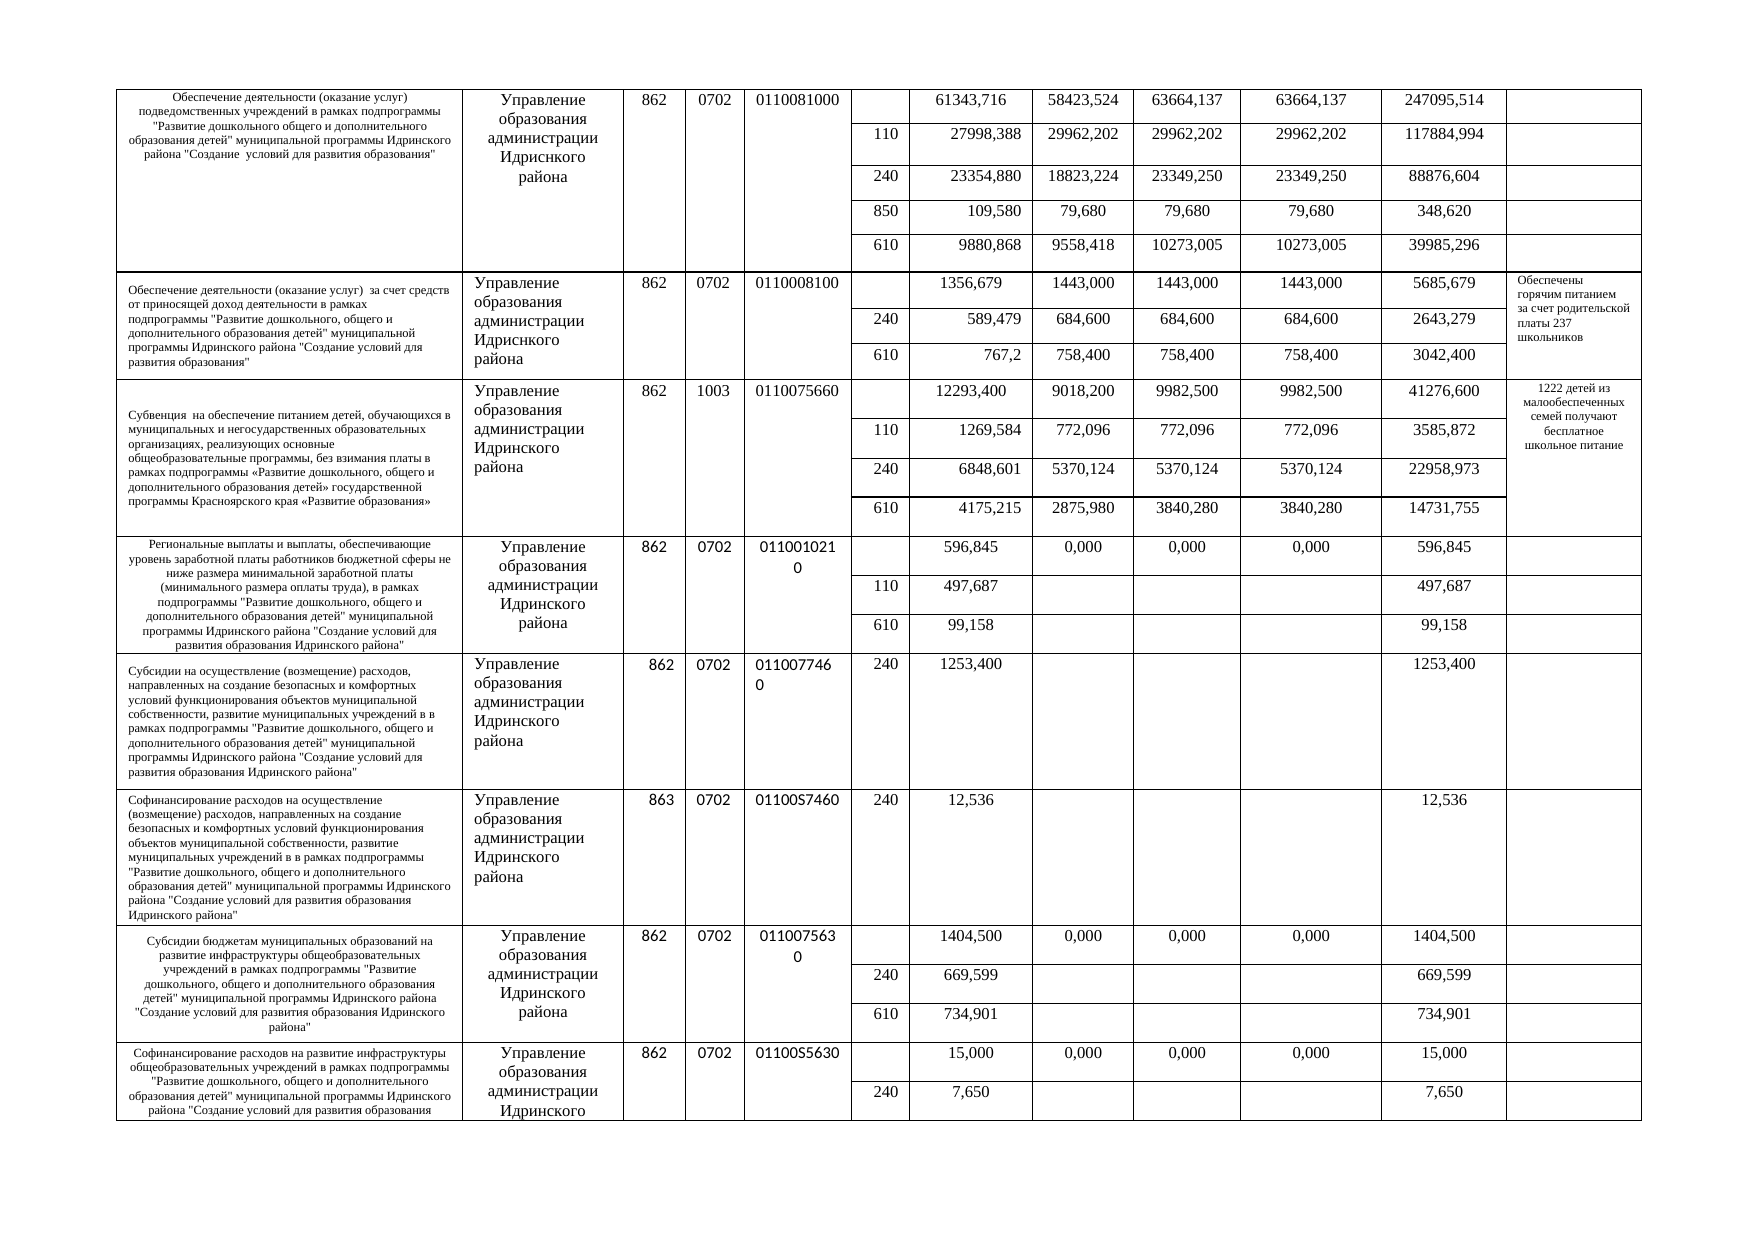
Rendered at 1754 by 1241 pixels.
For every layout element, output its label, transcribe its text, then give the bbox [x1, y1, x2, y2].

table_cell Управление образования администрации Идринского района [463, 380, 623, 536]
table_cell 1443,000 [1134, 273, 1240, 307]
table_cell 0110008100 [745, 273, 851, 379]
table_cell [1507, 166, 1641, 199]
table_cell 0110077460 [745, 654, 851, 789]
table_cell Субвенция на обеспечение питанием детей, обучающихся в муниципальных и негосударственных образовательных организациях, реализующих основные общеобразовательные программы, без взимания платы в рамках подпрограммы «Развитие дошкольного, общего и дополнительного образования детей» государственной программы Красноярского края «Развитие образования» [117, 380, 462, 536]
table_cell 1269,584 [910, 419, 1032, 457]
table_cell [1241, 1082, 1381, 1120]
table_cell [1134, 576, 1240, 614]
table_cell [1033, 965, 1133, 1003]
table_cell 1003 [686, 380, 744, 536]
table_cell [1241, 654, 1381, 789]
table_cell [1033, 576, 1133, 614]
table_cell 1404,500 [910, 926, 1032, 964]
table_cell 5370,124 [1033, 459, 1133, 496]
table_cell 9880,868 [910, 235, 1032, 271]
table_cell 767,2 [910, 344, 1032, 379]
table_cell 3585,872 [1382, 419, 1506, 457]
table_cell 610 [852, 235, 909, 271]
table_cell 01100S7460 [745, 790, 851, 924]
table_cell 1222 детей из малообеспеченных семей получают бесплатное школьное питание [1507, 380, 1641, 536]
table_cell [1241, 790, 1381, 924]
table_cell [1241, 965, 1381, 1003]
table_cell [1134, 790, 1240, 924]
table_cell 3840,280 [1241, 498, 1381, 536]
table_cell [1507, 576, 1641, 614]
table_cell [1134, 1082, 1240, 1120]
table_cell [1507, 965, 1641, 1003]
table_cell 18823,224 [1033, 166, 1133, 199]
table_cell 596,845 [910, 537, 1032, 574]
table_cell 240 [852, 459, 909, 496]
table_cell 12293,400 [910, 380, 1032, 418]
table_cell 1404,500 [1382, 926, 1506, 964]
table_cell [1134, 965, 1240, 1003]
table_cell 610 [852, 344, 909, 379]
table_cell 240 [852, 166, 909, 199]
table_cell 63664,137 [1241, 90, 1381, 123]
table_cell 4175,215 [910, 498, 1032, 536]
table_cell 99,158 [1382, 615, 1506, 653]
table_cell 29962,202 [1241, 124, 1381, 165]
table_cell 5685,679 [1382, 273, 1506, 307]
table_cell 01100S5630 [745, 1043, 851, 1120]
table_cell 862 [624, 537, 685, 653]
table_cell Региональные выплаты и выплаты, обеспечивающие уровень заработной платы работников бюджетной сферы не ниже размера минимальной заработной платы (минимального размера оплаты труда), в рамках подпрограммы "Развитие дошкольного, общего и дополнительного образования детей" муниципальной программы Идринского района "Создание условий для развития образования Идринского района" [117, 537, 462, 653]
table_cell 79,680 [1033, 201, 1133, 234]
table_cell 9982,500 [1241, 380, 1381, 418]
table_cell 0110075630 [745, 926, 851, 1042]
table_cell 772,096 [1241, 419, 1381, 457]
table_cell 0,000 [1033, 537, 1133, 574]
table_cell 110 [852, 419, 909, 457]
table_cell 862 [624, 654, 685, 789]
table_cell 0702 [686, 654, 744, 789]
table_cell [1033, 790, 1133, 924]
table_cell 6848,601 [910, 459, 1032, 496]
table_cell 240 [852, 965, 909, 1003]
table_cell 240 [852, 309, 909, 343]
table_cell 0702 [686, 90, 744, 271]
table_cell 15,000 [1382, 1043, 1506, 1081]
table_cell [1241, 576, 1381, 614]
table_cell 3042,400 [1382, 344, 1506, 379]
table_cell 88876,604 [1382, 166, 1506, 199]
table_cell [1507, 235, 1641, 271]
table_cell 0,000 [1134, 926, 1240, 964]
table_cell [1507, 1043, 1641, 1081]
table_cell [1134, 1004, 1240, 1042]
table_cell 758,400 [1241, 344, 1381, 379]
table_cell [1507, 926, 1641, 964]
table_cell Управление образования администрации Идринского района [463, 537, 623, 653]
table_cell 0702 [686, 1043, 744, 1120]
table_cell 862 [624, 380, 685, 536]
table_cell Управление образования администрации Идриснкого района [463, 90, 623, 271]
table_cell [1033, 654, 1133, 789]
table_cell 862 [624, 90, 685, 271]
table_cell 862 [624, 1043, 685, 1120]
table_cell 23349,250 [1134, 166, 1240, 199]
table_cell 669,599 [910, 965, 1032, 1003]
table_cell 240 [852, 1082, 909, 1120]
table_cell [1507, 201, 1641, 234]
table_cell [1134, 654, 1240, 789]
table_cell 23354,880 [910, 166, 1032, 199]
table_cell 669,599 [1382, 965, 1506, 1003]
table_cell 772,096 [1134, 419, 1240, 457]
table_cell 110 [852, 576, 909, 614]
table_cell Обеспечение деятельности (оказание услуг) за счет средств от приносящей доход деятельности в рамках подпрограммы "Развитие дошкольного, общего и дополнительного образования детей" муниципальной программы Идринского района "Создание условий для развития образования" [117, 273, 462, 379]
table_cell 7,650 [1382, 1082, 1506, 1120]
table_cell 596,845 [1382, 537, 1506, 574]
table_cell [1033, 1004, 1133, 1042]
table_cell Управление образования администрации Идринского района [463, 654, 623, 789]
table_cell 0110081000 [745, 90, 851, 271]
table_cell 99,158 [910, 615, 1032, 653]
table_cell 0702 [686, 790, 744, 924]
table_cell 0,000 [1033, 1043, 1133, 1081]
table_cell [1033, 615, 1133, 653]
table_cell Управление образования администрации Идринского района [463, 790, 623, 924]
table_cell 1253,400 [910, 654, 1032, 789]
table_cell 0,000 [1033, 926, 1133, 964]
table_cell 247095,514 [1382, 90, 1506, 123]
table_cell 12,536 [910, 790, 1032, 924]
table_cell [852, 926, 909, 964]
table_cell 61343,716 [910, 90, 1032, 123]
table_cell 862 [624, 273, 685, 379]
table_cell 1356,679 [910, 273, 1032, 307]
table_cell [852, 273, 909, 307]
table_cell 117884,994 [1382, 124, 1506, 165]
table_cell 240 [852, 790, 909, 924]
table_cell 684,600 [1134, 309, 1240, 343]
table_cell 758,400 [1134, 344, 1240, 379]
table_cell 1253,400 [1382, 654, 1506, 789]
table_cell 5370,124 [1241, 459, 1381, 496]
table_cell Обеспечение деятельности (оказание услуг) подведомственных учреждений в рамках подпрограммы "Развитие дошкольного общего и дополнительного образования детей" муниципальной программы Идринского района "Создание условий для развития образования" [117, 90, 462, 271]
table_cell 41276,600 [1382, 380, 1506, 418]
table_cell 610 [852, 498, 909, 536]
table_cell 0702 [686, 926, 744, 1042]
table_cell [1507, 124, 1641, 165]
table_cell 684,600 [1033, 309, 1133, 343]
table_cell 497,687 [910, 576, 1032, 614]
table_cell [852, 90, 909, 123]
table_cell [1033, 1082, 1133, 1120]
table_cell 9018,200 [1033, 380, 1133, 418]
table_cell Субсидии на осуществление (возмещение) расходов, направленных на создание безопасных и комфортных условий функционирования объектов муниципальной собственности, развитие муниципальных учреждений в в рамках подпрограммы "Развитие дошкольного, общего и дополнительного образования детей" муниципальной программы Идринского района "Создание условий для развития образования Идринского района" [117, 654, 462, 789]
table_cell 684,600 [1241, 309, 1381, 343]
table_cell 110 [852, 124, 909, 165]
table_cell [1507, 654, 1641, 789]
table_cell 15,000 [910, 1043, 1032, 1081]
table_cell 589,479 [910, 309, 1032, 343]
table_cell 10273,005 [1134, 235, 1240, 271]
table_cell [1507, 537, 1641, 574]
table_cell 862 [624, 926, 685, 1042]
table_cell [1507, 1004, 1641, 1042]
table_cell 850 [852, 201, 909, 234]
table_cell [1134, 615, 1240, 653]
table_cell Софинансирование расходов на развитие инфраструктуры общеобразовательных учреждений в рамках подпрограммы "Развитие дошкольного, общего и дополнительного образования детей" муниципальной программы Идринского района "Создание условий для развития образования Идринского района" [117, 1043, 462, 1120]
table_cell 734,901 [910, 1004, 1032, 1042]
table_cell 348,620 [1382, 201, 1506, 234]
table_cell [852, 1043, 909, 1081]
table_cell 79,680 [1241, 201, 1381, 234]
table_cell 0,000 [1134, 1043, 1240, 1081]
table_cell 0110010210 [745, 537, 851, 653]
table_cell Управление образования администрации Идринского района [463, 926, 623, 1042]
table_cell 0702 [686, 537, 744, 653]
table_cell 0,000 [1241, 1043, 1381, 1081]
table_cell 5370,124 [1134, 459, 1240, 496]
table_cell 29962,202 [1033, 124, 1133, 165]
table_cell 0,000 [1241, 537, 1381, 574]
table_cell [1507, 615, 1641, 653]
table_cell 29962,202 [1134, 124, 1240, 165]
table_cell 0,000 [1134, 537, 1240, 574]
table_cell 497,687 [1382, 576, 1506, 614]
table_cell 14731,755 [1382, 498, 1506, 536]
table_cell 2643,279 [1382, 309, 1506, 343]
table_cell Обеспечены горячим питанием за счет родительской платы 237 школьников [1507, 273, 1641, 379]
table_cell [1241, 615, 1381, 653]
table_cell 610 [852, 1004, 909, 1042]
table_cell 9558,418 [1033, 235, 1133, 271]
table_cell [1507, 790, 1641, 924]
table_cell Субсидии бюджетам муниципальных образований на развитие инфраструктуры общеобразовательных учреждений в рамках подпрограммы "Развитие дошкольного, общего и дополнительного образования детей" муниципальной программы Идринского района "Создание условий для развития образования Идринского района" [117, 926, 462, 1042]
table_cell [1507, 1082, 1641, 1120]
table_cell 610 [852, 615, 909, 653]
table_cell [852, 537, 909, 574]
table_cell 12,536 [1382, 790, 1506, 924]
table_cell 0,000 [1241, 926, 1381, 964]
table_cell 3840,280 [1134, 498, 1240, 536]
table_cell 39985,296 [1382, 235, 1506, 271]
table_cell 7,650 [910, 1082, 1032, 1120]
table_cell 63664,137 [1134, 90, 1240, 123]
table_cell 79,680 [1134, 201, 1240, 234]
table_cell 1443,000 [1241, 273, 1381, 307]
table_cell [463, 1043, 623, 1120]
table_cell [852, 380, 909, 418]
table_cell 10273,005 [1241, 235, 1381, 271]
table_cell Софинансирование расходов на осуществление (возмещение) расходов, направленных на создание безопасных и комфортных условий функционирования объектов муниципальной собственности, развитие муниципальных учреждений в в рамках подпрограммы "Развитие дошкольного, общего и дополнительного образования детей" муниципальной программы Идринского района "Создание условий для развития образования Идринского района" [117, 790, 462, 924]
table_cell 22958,973 [1382, 459, 1506, 496]
table_cell 109,580 [910, 201, 1032, 234]
table_cell 863 [624, 790, 685, 924]
table_cell 9982,500 [1134, 380, 1240, 418]
table_cell 772,096 [1033, 419, 1133, 457]
table_cell 758,400 [1033, 344, 1133, 379]
table_cell 734,901 [1382, 1004, 1506, 1042]
table_cell 0110075660 [745, 380, 851, 536]
table_cell 0702 [686, 273, 744, 379]
table_cell [1241, 1004, 1381, 1042]
table_cell 240 [852, 654, 909, 789]
table_cell 2875,980 [1033, 498, 1133, 536]
table_cell Управление образования администрации Идриснкого района [463, 273, 623, 379]
table_cell 23349,250 [1241, 166, 1381, 199]
table_cell 58423,524 [1033, 90, 1133, 123]
table_cell 1443,000 [1033, 273, 1133, 307]
table_cell 27998,388 [910, 124, 1032, 165]
